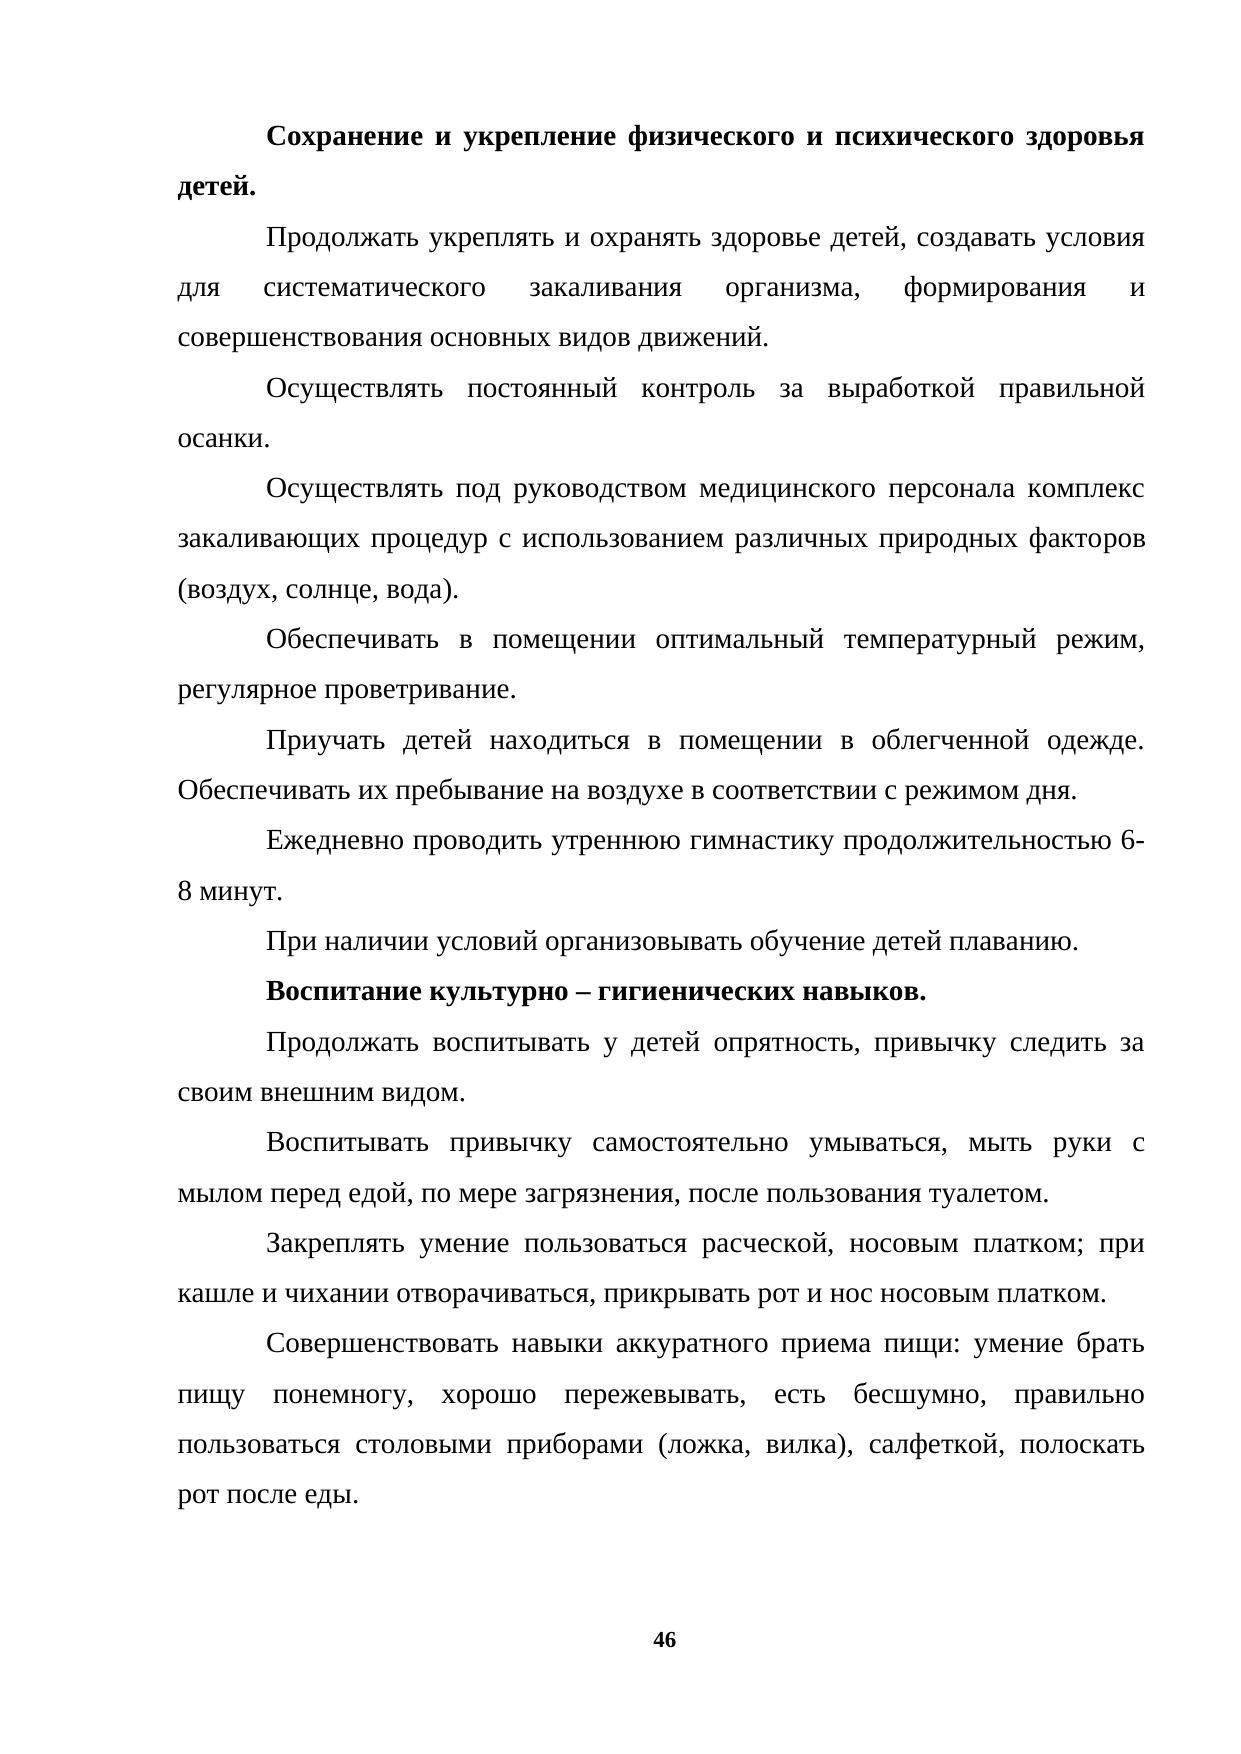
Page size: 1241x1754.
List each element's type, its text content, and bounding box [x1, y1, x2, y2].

text Обеспечивать в помещении оптимальный температурный режим, регулярное проветривание. [177, 621, 1146, 705]
text При наличии условий организовывать обучение детей плаванию. [177, 923, 1146, 957]
text Приучать детей находиться в помещении в облегченной одежде. Обеспечивать их пребывание на воздухе в соответствии с режимом дня. [177, 722, 1146, 806]
text Продолжать воспитывать у детей опрятность, привычку следить за своим внешним видом. [177, 1024, 1146, 1108]
text Ежедневно проводить утреннюю гимнастику продолжительностью 6-8 минут. [177, 822, 1146, 906]
text Осуществлять постоянный контроль за выработкой правильной осанки. [177, 370, 1146, 453]
text Осуществлять под руководством медицинского персонала комплекс закаливающих процедур с использованием различных природных факторов (воздух, солнце, вода). [177, 470, 1146, 604]
text Совершенствовать навыки аккуратного приема пищи: умение брать пищу понемногу, хорошо пережевывать, есть бесшумно, правильно пользоваться столовыми приборами (ложка, вилка), салфеткой, полоскать рот после еды. [177, 1326, 1146, 1510]
text Продолжать укреплять и охранять здоровье детей, создавать условия для систематического закаливания организма, формирования и совершенствования основных видов движений. [177, 219, 1146, 353]
text Воспитание культурно – гигиенических навыков. [177, 973, 1146, 1007]
text Воспитывать привычку самостоятельно умываться, мыть руки с мылом перед едой, по мере загрязнения, после пользования туалетом. [177, 1124, 1146, 1208]
text Сохранение и укрепление физического и психического здоровья детей. [177, 118, 1146, 202]
text Закреплять умение пользоваться расческой, носовым платком; при кашле и чихании отворачиваться, прикрывать рот и нос носовым платком. [177, 1225, 1146, 1309]
